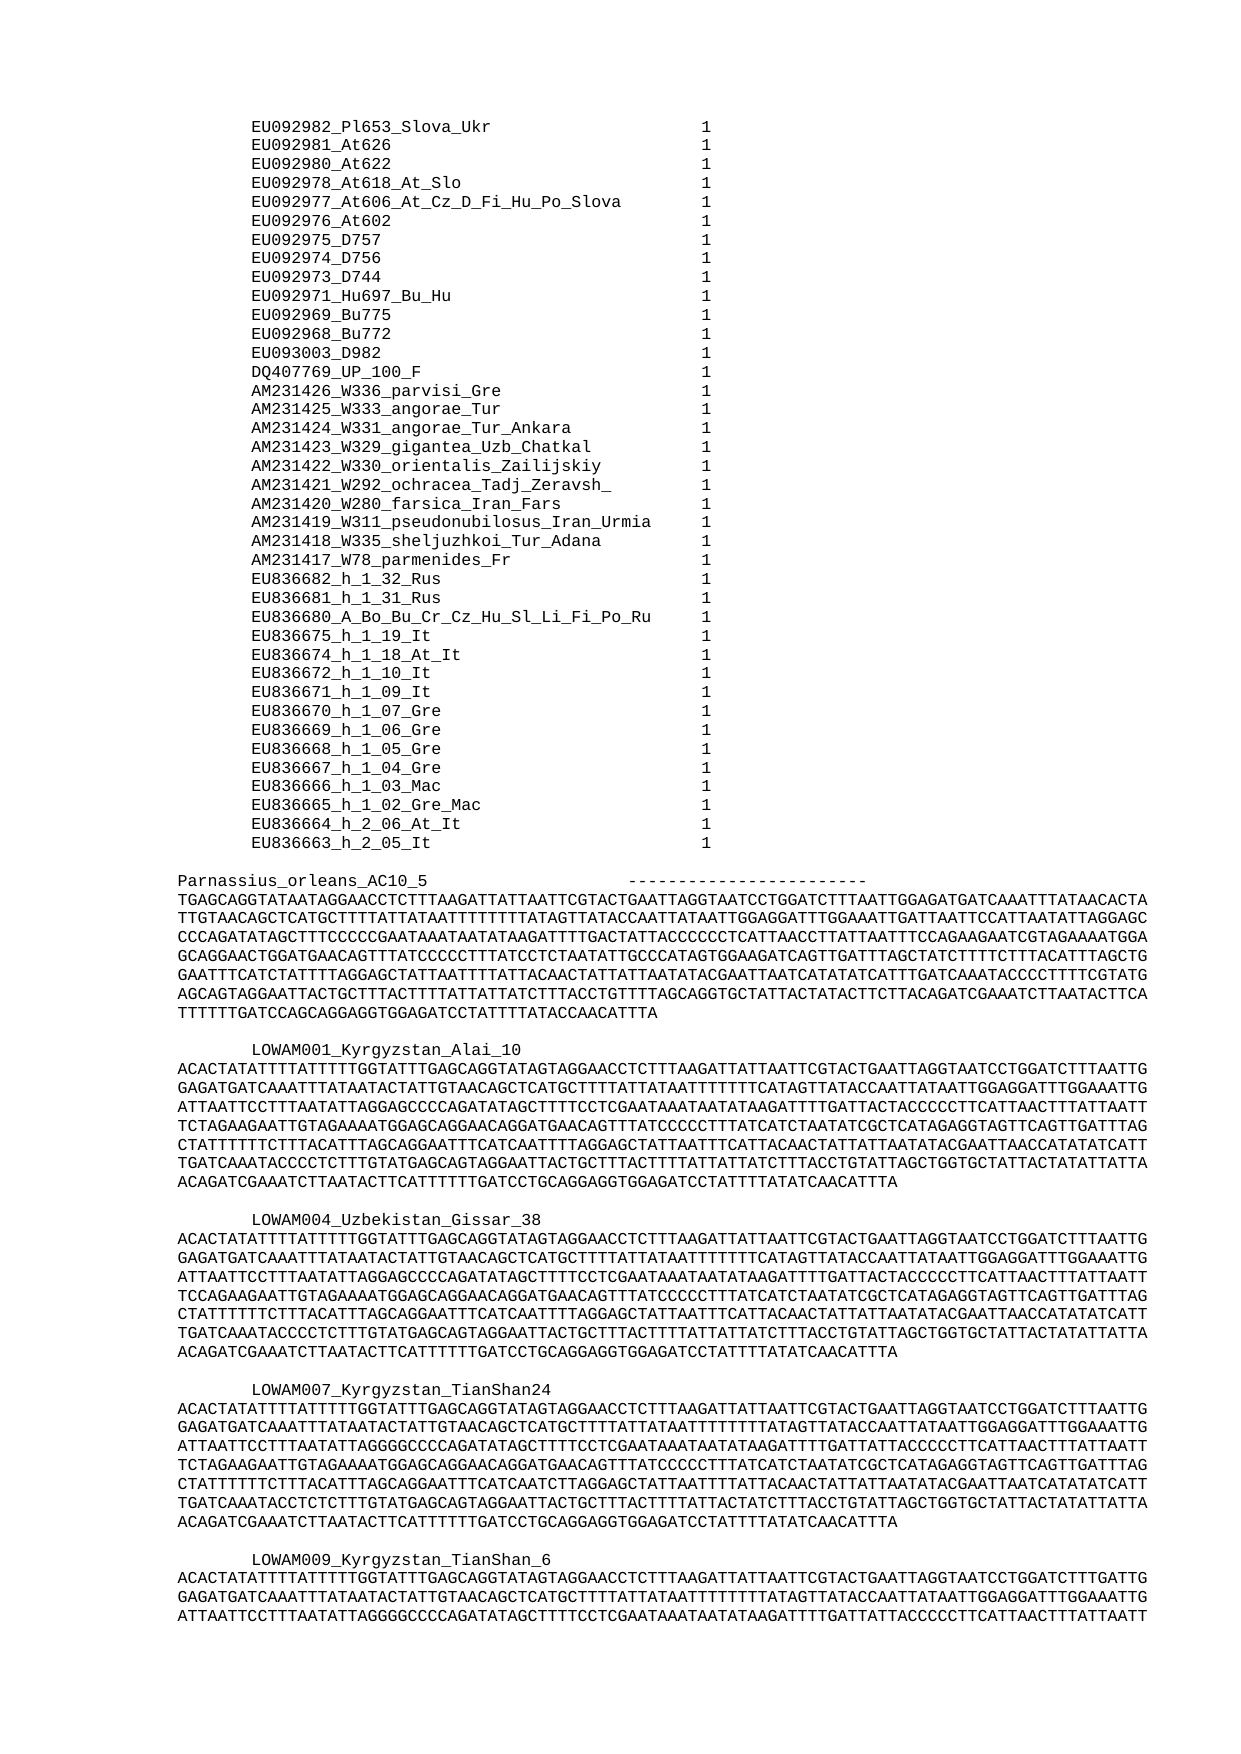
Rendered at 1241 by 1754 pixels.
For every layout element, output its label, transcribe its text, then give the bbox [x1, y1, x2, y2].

text LOWAM001_Kyrgyzstan_Alai_10 ACACTATATTTTATTTTTGGTATTTGAGCAGGTATAGTAGGAACCTCTTTAAGATTATTAATTCGTACTGAATTAGGTAATCCTGGATCTTTAATTGGAGATGATCAAATTTATAATACTATTGTAACAGCTCATGCTTTTATTATAATTTTTTTCATAGTTATACCAATTATAATTGGAGGATTTGGAAATTGATTAATTCCTTTAATATTAGGAGCCCCAGATATAGCTTTTCCTCGAATAAATAATATAAGATTTTGATTACTACCCCCTTCATTAACTTTATTAATTTCTAGAAGAATTGTAGAAAATGGAGCAGGAACAGGATGAACAGTTTATCCCCCTTTATCATCTAATATCGCTCATAGAGGTAGTTCAGTTGATTTAGCTATTTTTTCTTTACATTTAGCAGGAATTTCATCAATTTTAGGAGCTATTAATTTCATTACAACTATTATTAATATACGAATTAACCATATATCATTTGATCAAATACCCCTCTTTGTATGAGCAGTAGGAATTACTGCTTTACTTTTATTATTATCTTTACCTGTATTAGCTGGTGCTATTACTATATTATTAACAGATCGAAATCTTAATACTTCATTTTTTGATCCTGCAGGAGGTGGAGATCCTATTTTATATCAACATTTA [177, 1042, 1152, 1193]
text EU092969_Bu775 1 [177, 307, 1152, 326]
text EU093003_D982 1 [177, 344, 1152, 363]
text AM231418_W335_sheljuzhkoi_Tur_Adana 1 [177, 533, 1152, 552]
text EU092973_D744 1 [177, 269, 1152, 288]
text AM231425_W333_angorae_Tur 1 [177, 401, 1152, 420]
text AM231426_W336_parvisi_Gre 1 [177, 382, 1152, 401]
text AM231419_W311_pseudonubilosus_Iran_Urmia 1 [177, 514, 1152, 533]
text EU836670_h_1_07_Gre 1 [177, 703, 1152, 721]
text AM231421_W292_ochracea_Tadj_Zeravsh_ 1 [177, 476, 1152, 495]
text AM231424_W331_angorae_Tur_Ankara 1 [177, 420, 1152, 439]
text EU092974_D756 1 [177, 250, 1152, 269]
text EU092977_At606_At_Cz_D_Fi_Hu_Po_Slova 1 [177, 193, 1152, 212]
text EU836682_h_1_32_Rus 1 [177, 571, 1152, 589]
text EU836666_h_1_03_Mac 1 [177, 778, 1152, 797]
text Parnassius_orleans_AC10_5 ------------------------TGAGCAGGTATAATAGGAACCTCTTTAAGATTATTAATTCGTACTGAATTAGGTAATCCTGGATCTTTAATTGGAGATGATCAAATTTATAACACTATTGTAACAGCTCATGCTTTTATTATAATTTTTTTTATAGTTATACCAATTATAATTGGAGGATTTGGAAATTGATTAATTCCATTAATATTAGGAGCCCCAGATATAGCTTTCCCCCGAATAAATAATATAAGATTTTGACTATTACCCCCCTCATTAACCTTATTAATTTCCAGAAGAATCGTAGAAAATGGAGCAGGAACTGGATGAACAGTTTATCCCCCTTTATCCTCTAATATTGCCCATAGTGGAAGATCAGTTGATTTAGCTATCTTTTCTTTACATTTAGCTGGAATTTCATCTATTTTAGGAGCTATTAATTTTATTACAACTATTATTAATATACGAATTAATCATATATCATTTGATCAAATACCCCTTTTCGTATGAGCAGTAGGAATTACTGCTTTACTTTTATTATTATCTTTACCTGTTTTAGCAGGTGCTATTACTATACTTCTTACAGATCGAAATCTTAATACTTCATTTTTTGATCCAGCAGGAGGTGGAGATCCTATTTTATACCAACATTTA [177, 872, 1152, 1023]
text EU836663_h_2_05_It 1 [177, 834, 1152, 853]
text AM231420_W280_farsica_Iran_Fars 1 [177, 495, 1152, 514]
text EU836675_h_1_19_It 1 [177, 627, 1152, 646]
text EU092981_At626 1 [177, 137, 1152, 156]
text AM231423_W329_gigantea_Uzb_Chatkal 1 [177, 439, 1152, 457]
text EU836667_h_1_04_Gre 1 [177, 759, 1152, 778]
text EU092978_At618_At_Slo 1 [177, 175, 1152, 193]
text EU836665_h_1_02_Gre_Mac 1 [177, 797, 1152, 816]
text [177, 1551, 1152, 1626]
text EU092982_Pl653_Slova_Ukr 1 [177, 118, 1152, 137]
text EU836668_h_1_05_Gre 1 [177, 740, 1152, 759]
text DQ407769_UP_100_F 1 [177, 363, 1152, 382]
text EU836680_A_Bo_Bu_Cr_Cz_Hu_Sl_Li_Fi_Po_Ru 1 [177, 608, 1152, 627]
text EU092971_Hu697_Bu_Hu 1 [177, 288, 1152, 307]
text EU836664_h_2_06_At_It 1 [177, 816, 1152, 834]
text EU092980_At622 1 [177, 156, 1152, 175]
text EU836669_h_1_06_Gre 1 [177, 721, 1152, 740]
text AM231417_W78_parmenides_Fr 1 [177, 552, 1152, 571]
text EU836671_h_1_09_It 1 [177, 684, 1152, 703]
text AM231422_W330_orientalis_Zailijskiy 1 [177, 457, 1152, 476]
text EU836681_h_1_31_Rus 1 [177, 589, 1152, 608]
text EU092968_Bu772 1 [177, 326, 1152, 344]
text EU836674_h_1_18_At_It 1 [177, 646, 1152, 665]
text LOWAM004_Uzbekistan_Gissar_38 ACACTATATTTTATTTTTGGTATTTGAGCAGGTATAGTAGGAACCTCTTTAAGATTATTAATTCGTACTGAATTAGGTAATCCTGGATCTTTAATTGGAGATGATCAAATTTATAATACTATTGTAACAGCTCATGCTTTTATTATAATTTTTTTCATAGTTATACCAATTATAATTGGAGGATTTGGAAATTGATTAATTCCTTTAATATTAGGAGCCCCAGATATAGCTTTTCCTCGAATAAATAATATAAGATTTTGATTACTACCCCCTTCATTAACTTTATTAATTTCCAGAAGAATTGTAGAAAATGGAGCAGGAACAGGATGAACAGTTTATCCCCCTTTATCATCTAATATCGCTCATAGAGGTAGTTCAGTTGATTTAGCTATTTTTTCTTTACATTTAGCAGGAATTTCATCAATTTTAGGAGCTATTAATTTCATTACAACTATTATTAATATACGAATTAACCATATATCATTTGATCAAATACCCCTCTTTGTATGAGCAGTAGGAATTACTGCTTTACTTTTATTATTATCTTTACCTGTATTAGCTGGTGCTATTACTATATTATTAACAGATCGAAATCTTAATACTTCATTTTTTGATCCTGCAGGAGGTGGAGATCCTATTTTATATCAACATTTA [177, 1212, 1152, 1362]
text EU092976_At602 1 [177, 212, 1152, 231]
text EU836672_h_1_10_It 1 [177, 665, 1152, 684]
text LOWAM007_Kyrgyzstan_TianShan24 ACACTATATTTTATTTTTGGTATTTGAGCAGGTATAGTAGGAACCTCTTTAAGATTATTAATTCGTACTGAATTAGGTAATCCTGGATCTTTAATTGGAGATGATCAAATTTATAATACTATTGTAACAGCTCATGCTTTTATTATAATTTTTTTTATAGTTATACCAATTATAATTGGAGGATTTGGAAATTGATTAATTCCTTTAATATTAGGGGCCCCAGATATAGCTTTTCCTCGAATAAATAATATAAGATTTTGATTATTACCCCCTTCATTAACTTTATTAATTTCTAGAAGAATTGTAGAAAATGGAGCAGGAACAGGATGAACAGTTTATCCCCCTTTATCATCTAATATCGCTCATAGAGGTAGTTCAGTTGATTTAGCTATTTTTTCTTTACATTTAGCAGGAATTTCATCAATCTTAGGAGCTATTAATTTTATTACAACTATTATTAATATACGAATTAATCATATATCATTTGATCAAATACCTCTCTTTGTATGAGCAGTAGGAATTACTGCTTTACTTTTATTACTATCTTTACCTGTATTAGCTGGTGCTATTACTATATTATTAACAGATCGAAATCTTAATACTTCATTTTTTGATCCTGCAGGAGGTGGAGATCCTATTTTATATCAACATTTA [177, 1381, 1152, 1532]
text EU092975_D757 1 [177, 231, 1152, 250]
